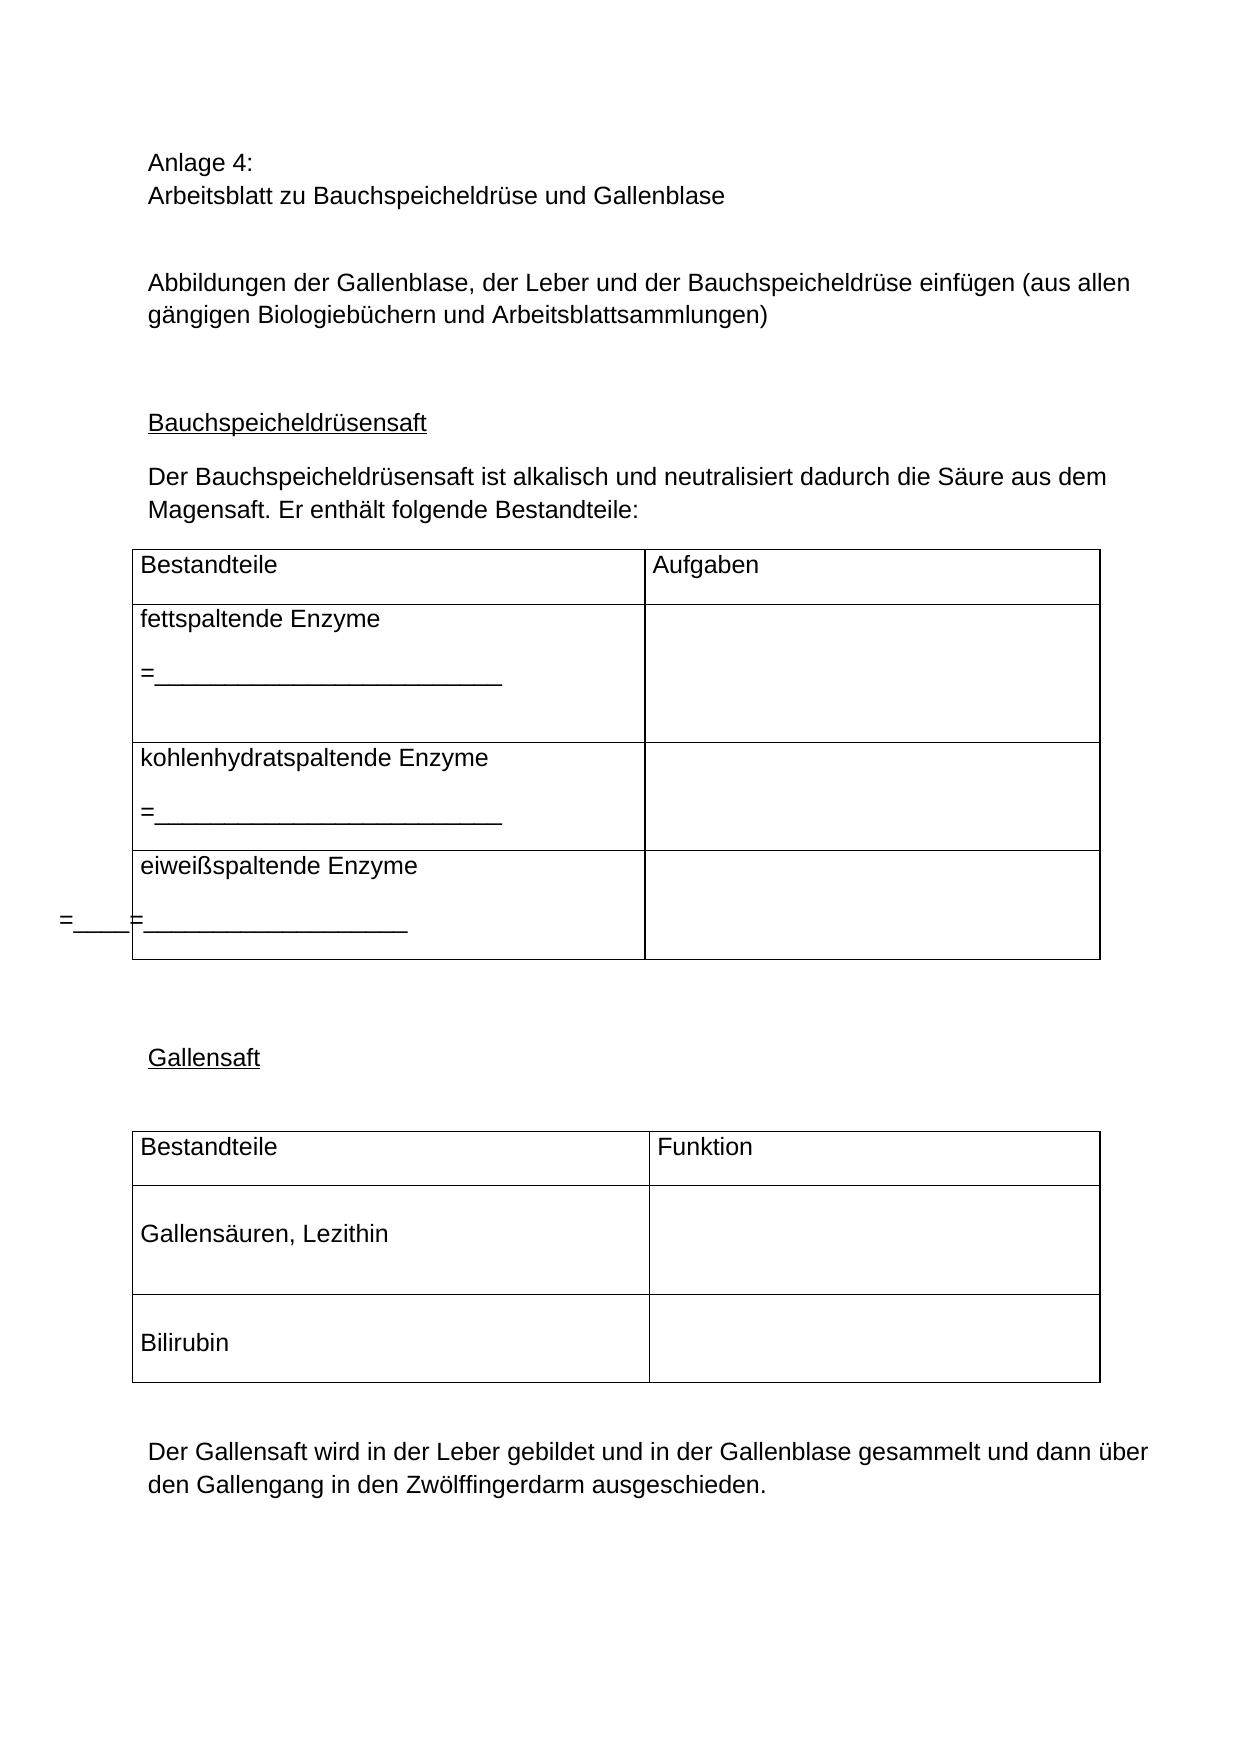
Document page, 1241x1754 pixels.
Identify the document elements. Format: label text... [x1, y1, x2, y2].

table_header Funktion [650, 1132, 1099, 1185]
text Bauchspeicheldrüsensaft [148, 408, 1167, 437]
table_cell [650, 1295, 1099, 1382]
table_cell [646, 743, 1099, 850]
table_cell Gallensäuren, Lezithin [133, 1186, 649, 1294]
text Der Gallensaft wird in der Leber gebildet und in der Gallenblase gesammelt und dann über den Gallengang in den Zwölffingerdarm ausgeschieden. [148, 1437, 1167, 1498]
table_cell eiweißspaltende Enzyme =____=___________________ [133, 851, 644, 959]
table_header Bestandteile [133, 550, 644, 603]
text Abbildungen der Gallenblase, der Leber und der Bauchspeicheldrüse einfügen (aus allen gängigen Biologiebüchern und Arbeitsblattsammlungen) [148, 267, 1167, 329]
table_cell [646, 605, 1099, 742]
table_cell [646, 851, 1099, 959]
table_cell [650, 1186, 1099, 1294]
text Anlage 4: [148, 148, 1167, 176]
subtitle Gallensaft [148, 1043, 1167, 1071]
table_header Aufgaben [646, 550, 1099, 603]
table_cell kohlenhydratspaltende Enzyme =_________________________ [133, 743, 644, 850]
text Der Bauchspeicheldrüsensaft ist alkalisch und neutralisiert dadurch die Säure aus dem Magensaft. Er enthält folgende Bestandteile: [148, 462, 1167, 524]
table_cell Bilirubin [133, 1295, 649, 1382]
table_header Bestandteile [133, 1132, 649, 1185]
text Arbeitsblatt zu Bauchspeicheldrüse und Gallenblase [148, 181, 1167, 209]
table_cell fettspaltende Enzyme =_________________________ [133, 605, 644, 742]
